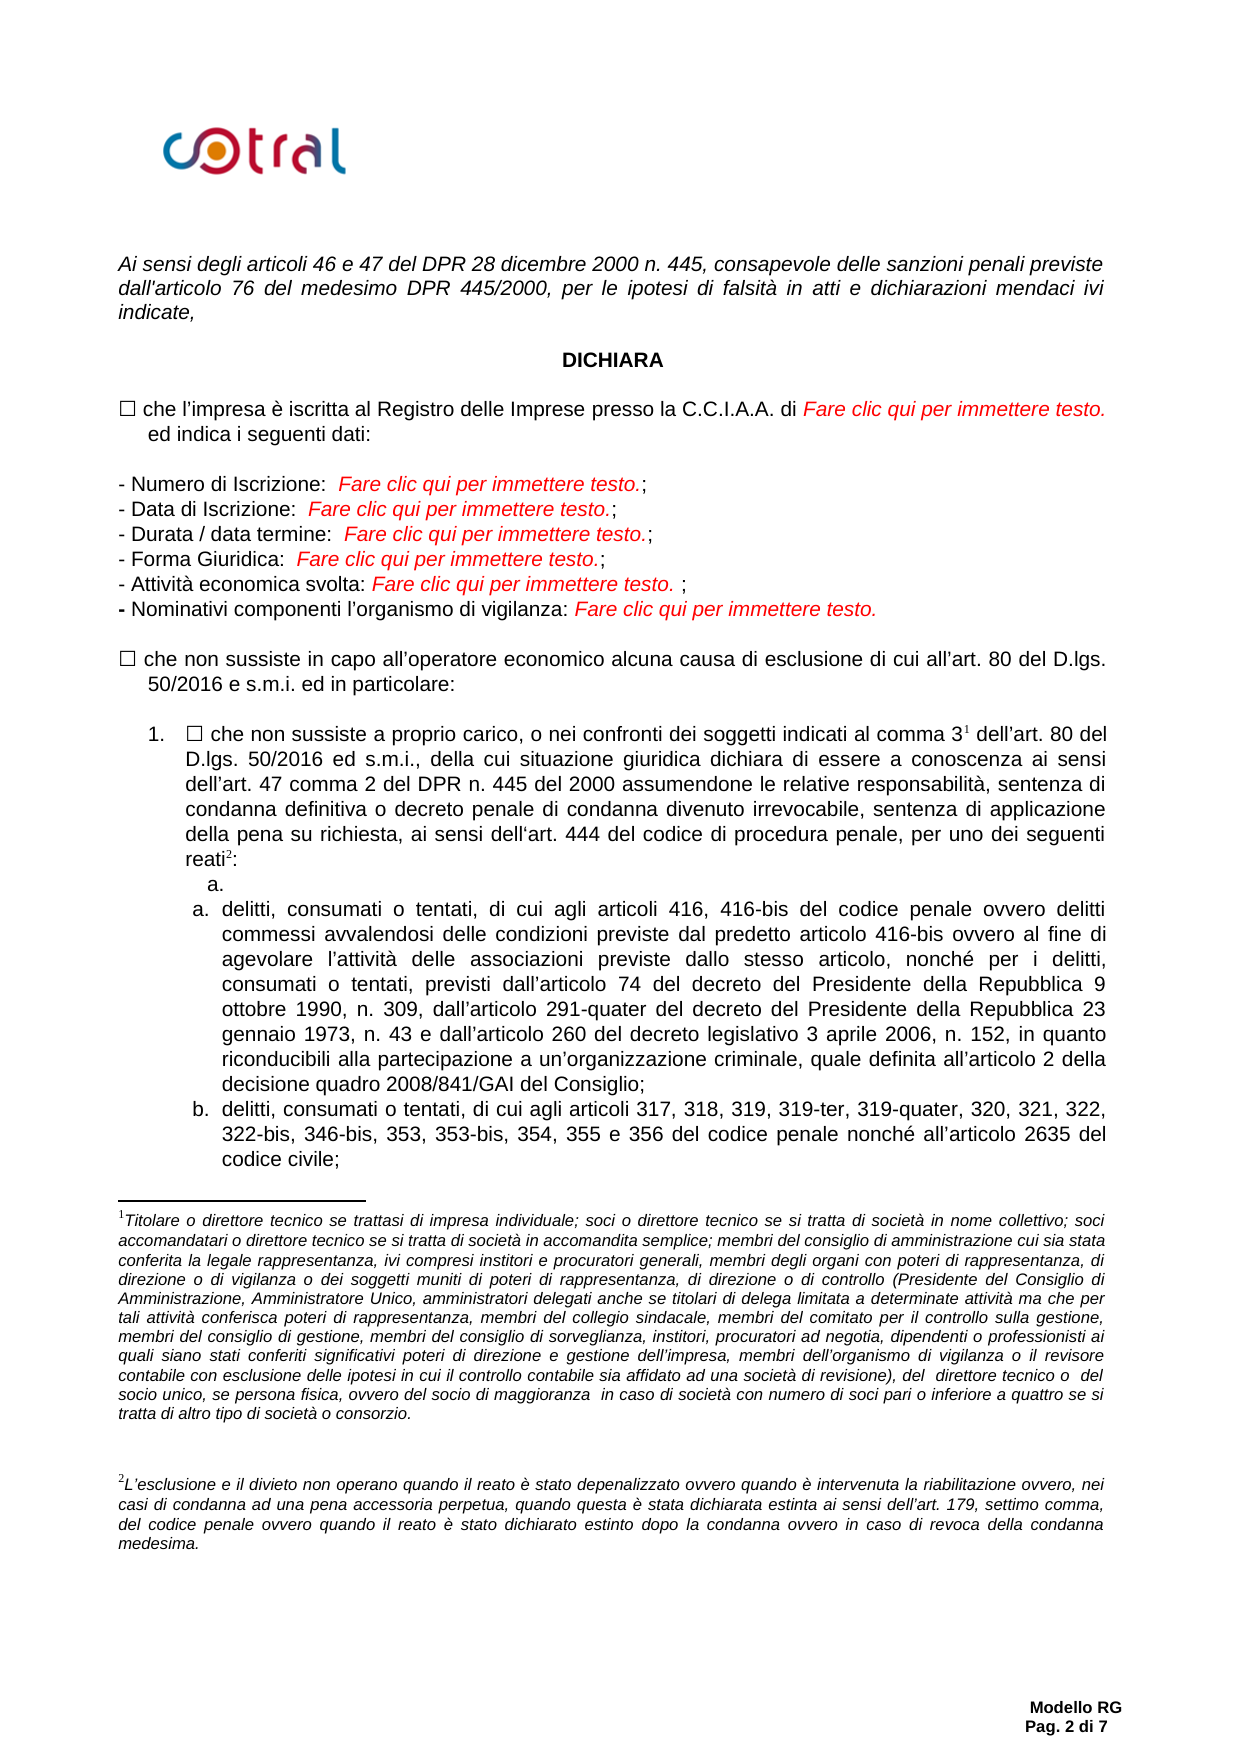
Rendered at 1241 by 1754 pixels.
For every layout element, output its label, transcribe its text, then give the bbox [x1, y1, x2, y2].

text Ai sensi degli articoli 46 e 47 del DPR 28 dicembre 2000 n. 445, consapevole delle sanzioni penali previste dall'articolo 76 del medesimo DPR 445/2000, per le ipotesi di falsità in atti e dichiarazioni mendaci ivi indicate, [118, 252, 1107, 324]
list delitti, consumati o tentati, di cui agli articoli 317, 318, 319, 319-ter, 319-quater, 320, 321, 322, 322-bis, 346-bis, 353, 353-bis, 354, 355 e 356 del codice penale nonché all’articolo 2635 del codice civile; [192, 1096, 1107, 1171]
text - Durata / data termine: ; [118, 521, 1107, 546]
text DICHIARA [118, 348, 1107, 372]
list delitti, consumati o tentati, di cui agli articoli 416, 416-bis del codice penale ovvero delitti commessi avvalendosi delle condizioni previste dal predetto articolo 416-bis ovvero al fine di agevolare l’attività delle associazioni previste dallo stesso articolo, nonché per i delitti, consumati o tentati, previsti dall’articolo 74 del decreto del Presidente della Repubblica 9 ottobre 1990, n. 309, dall’articolo 291-quater del decreto del Presidente della Repubblica 23 gennaio 1973, n. 43 e dall’articolo 260 del decreto legislativo 3 aprile 2006, n. 152, in quanto riconducibili alla partecipazione a un’organizzazione criminale, quale definita all’articolo 2 della decisione quadro 2008/841/GAI del Consiglio; [192, 896, 1107, 1096]
text che l’impresa è iscritta al Registro delle Imprese presso la C.C.I.A.A. di ed indica i seguenti dati: [118, 396, 1107, 446]
text - Nominativi componenti l’organismo di vigilanza: [118, 596, 1107, 621]
text - Attività economica svolta: ; [118, 571, 1107, 596]
picture [118, 75, 390, 228]
text - Data di Iscrizione: ; [118, 496, 1107, 521]
text - Forma Giuridica: ; [118, 546, 1107, 571]
text - Numero di Iscrizione: ; [118, 471, 1107, 496]
list che non sussiste a proprio carico, o nei confronti dei soggetti indicati al comma 3 dell’art. 80 del D.lgs. 50/2016 ed s.m.i., della cui situazione giuridica dichiara di essere a conoscenza ai sensi dell’art. 47 comma 2 del DPR n. 445 del 2000 assumendone le relative responsabilità, sentenza di condanna definitiva o decreto penale di condanna divenuto irrevocabile, sentenza di applicazione della pena su richiesta, ai sensi dell‘art. 444 del codice di procedura penale, per uno dei seguenti reati: [148, 721, 1107, 871]
text che non sussiste in capo all’operatore economico alcuna causa di esclusione di cui all’art. 80 del D.lgs. 50/2016 e s.m.i. ed in particolare: [118, 646, 1107, 696]
